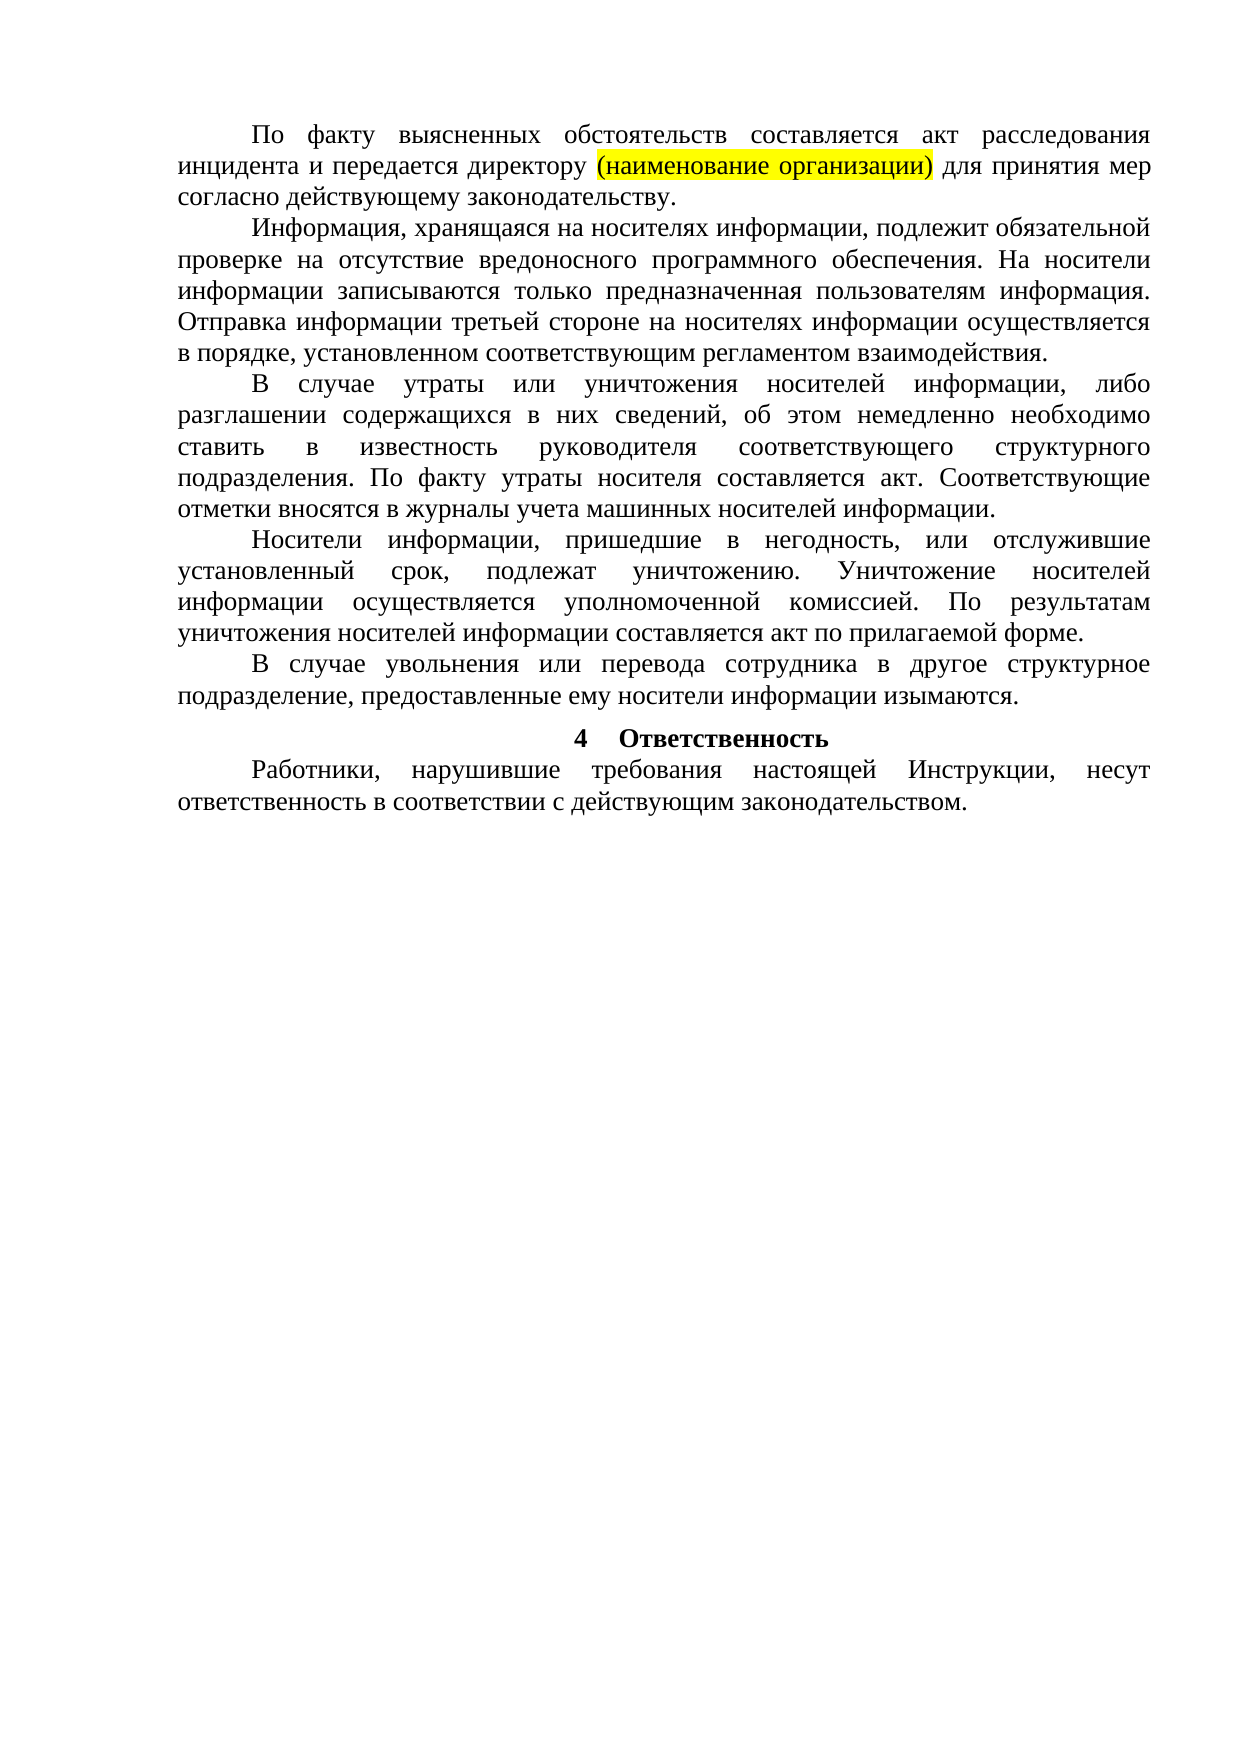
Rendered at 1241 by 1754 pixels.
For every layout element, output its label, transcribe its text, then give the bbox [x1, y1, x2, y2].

text Работники, нарушившие требования настоящей Инструкции, несут ответственность в соответствии с действующим законодательством. [177, 753, 1152, 816]
text В случае увольнения или перевода сотрудника в другое структурное подразделение, предоставленные ему носители информации изымаются. [177, 648, 1152, 710]
text Носители информации, пришедшие в негодность, или отслужившие установленный срок, подлежат уничтожению. Уничтожение носителей информации осуществляется уполномоченной комиссией. По результатам уничтожения носителей информации составляется акт по прилагаемой форме. [177, 523, 1152, 648]
list Ответственность [177, 722, 1152, 753]
text В случае утраты или уничтожения носителей информации, либо разглашении содержащихся в них сведений, об этом немедленно необходимо ставить в известность руководителя соответствующего структурного подразделения. По факту утраты носителя составляется акт. Соответствующие отметки вносятся в журналы учета машинных носителей информации. [177, 367, 1152, 523]
text Информация, хранящаяся на носителях информации, подлежит обязательной проверке на отсутствие вредоносного программного обеспечения. На носители информации записываются только предназначенная пользователям информация. Отправка информации третьей стороне на носителях информации осуществляется в порядке, установленном соответствующим регламентом взаимодействия. [177, 212, 1152, 367]
text По факту выясненных обстоятельств составляется акт расследования инцидента и передается директору (наименование организации) для принятия мер согласно действующему законодательству. [177, 118, 1152, 212]
